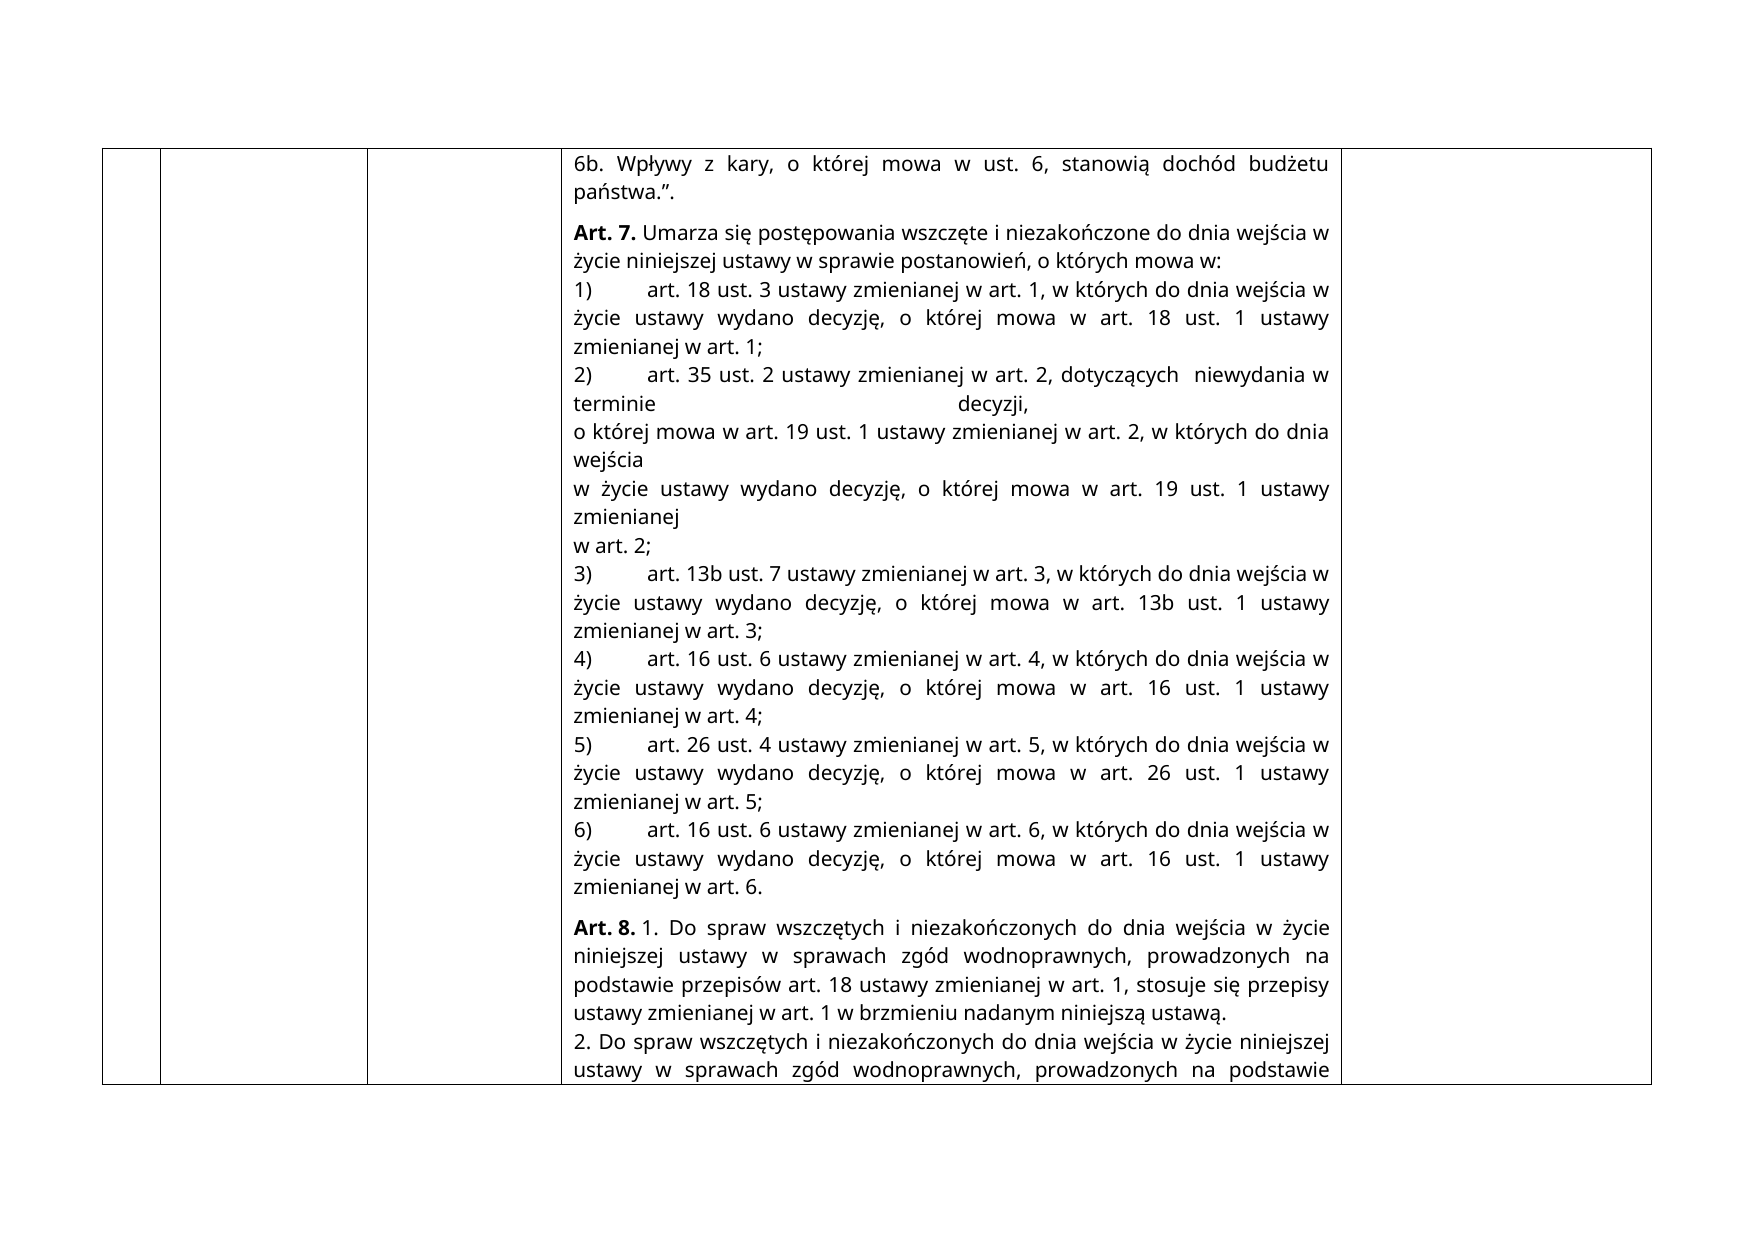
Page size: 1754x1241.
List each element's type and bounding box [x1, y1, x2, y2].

table_cell [161, 149, 367, 1084]
table_cell [1342, 149, 1651, 1084]
table_cell [103, 149, 160, 1084]
table_cell [562, 149, 1341, 1084]
table_cell [368, 149, 561, 1084]
